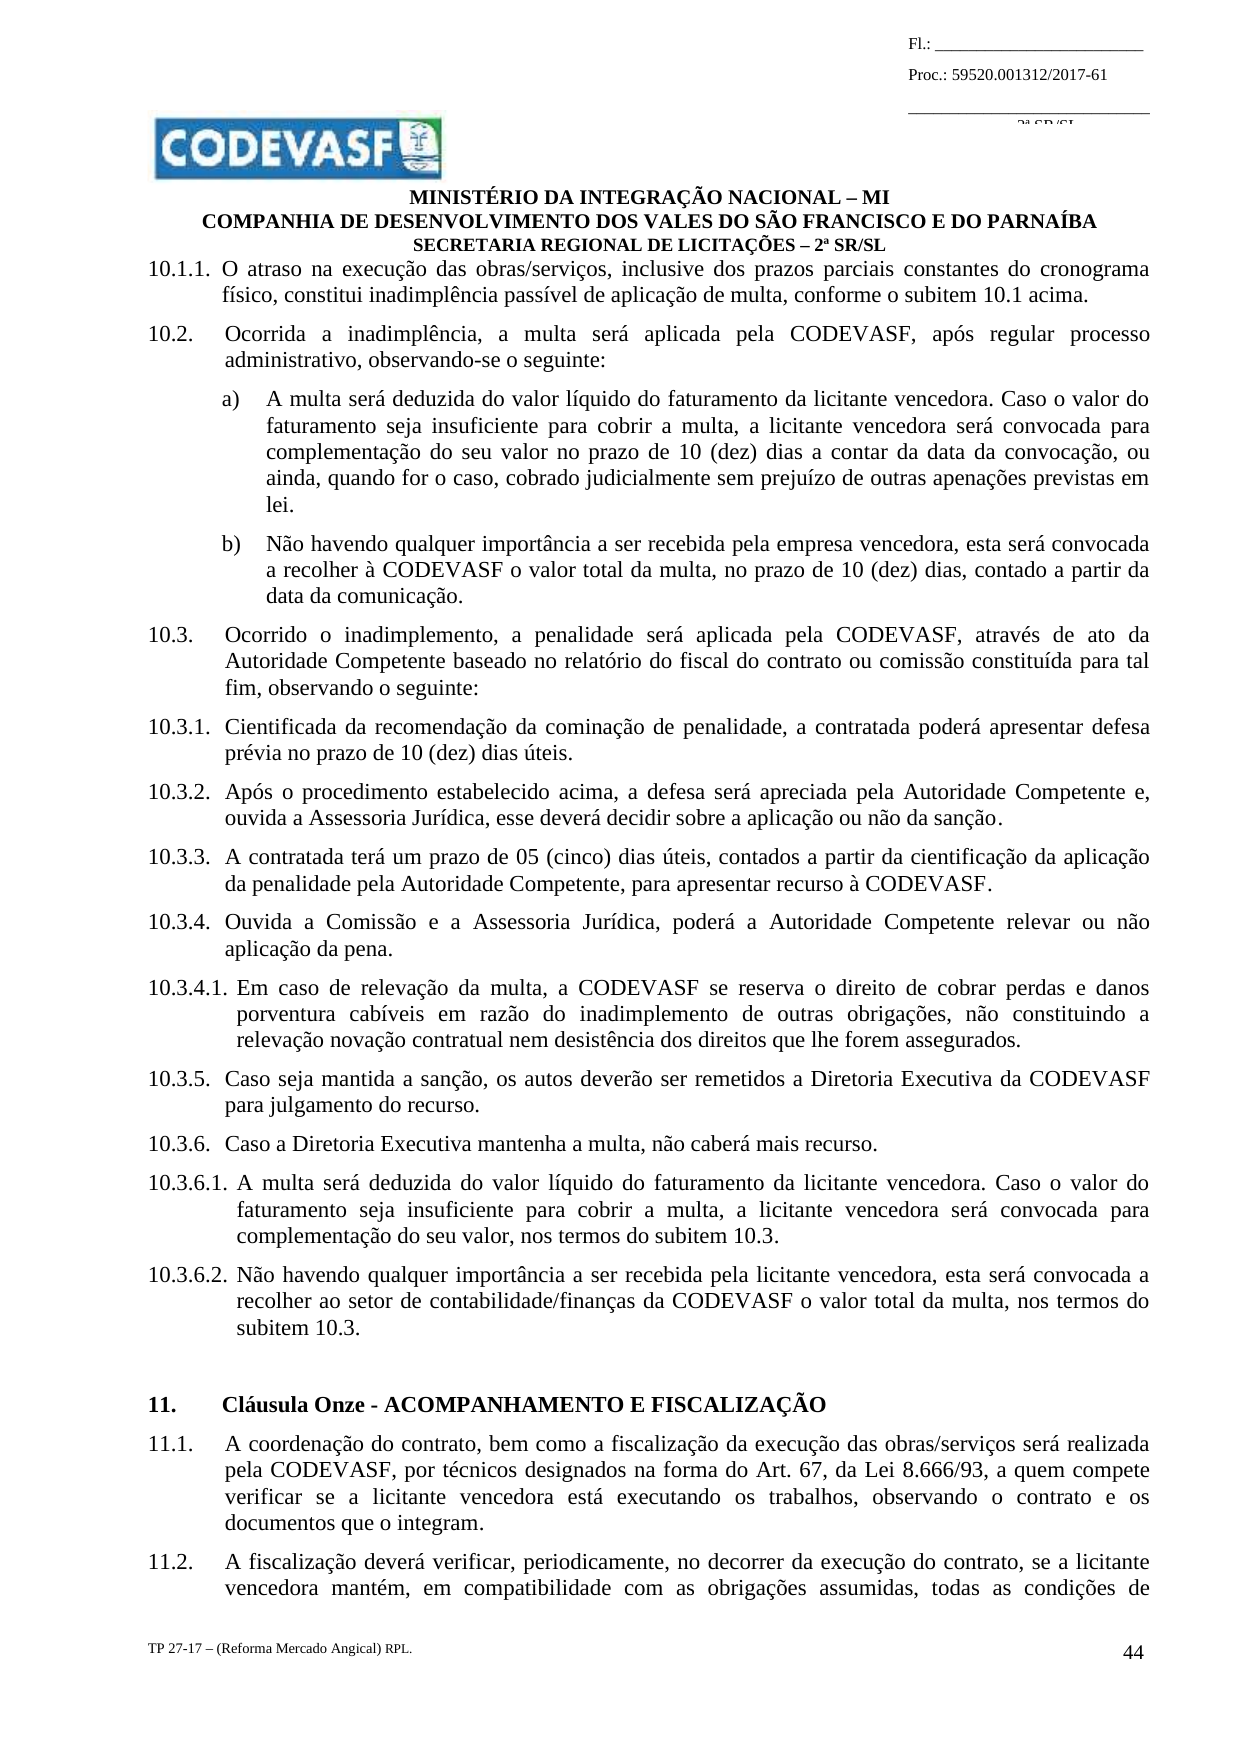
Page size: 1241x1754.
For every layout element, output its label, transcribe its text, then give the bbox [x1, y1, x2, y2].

list Ouvida a Comissão e a Assessoria Jurídica, poderá a Autoridade Competente relevar ou não aplicação da pena. [148, 908, 1152, 961]
list O atraso na execução das obras/serviços, inclusive dos prazos parciais constantes do cronograma físico, constitui inadimplência passível de aplicação de multa, conforme o subitem 10.1 acima. [148, 255, 1152, 308]
picture [147, 110, 448, 186]
list Não havendo qualquer importância a ser recebida pela licitante vencedora, esta será convocada a recolher ao setor de contabilidade/finanças da CODEVASF o valor total da multa, nos termos do subitem 10.3. [148, 1261, 1152, 1340]
list A coordenação do contrato, bem como a fiscalização da execução das obras/serviços será realizada pela CODEVASF, por técnicos designados na forma do Art. 67, da Lei 8.666/93, a quem compete verificar se a licitante vencedora está executando os trabalhos, observando o contrato e os documentos que o integram. [148, 1430, 1152, 1536]
list Após o procedimento estabelecido acima, a defesa será apreciada pela Autoridade Competente e, ouvida a Assessoria Jurídica, esse deverá decidir sobre a aplicação ou não da sanção. [148, 778, 1152, 831]
list Em caso de relevação da multa, a CODEVASF se reserva o direito de cobrar perdas e danos porventura cabíveis em razão do inadimplemento de outras obrigações, não constituindo a relevação novação contratual nem desistência dos direitos que lhe forem assegurados. [148, 974, 1152, 1053]
list A multa será deduzida do valor líquido do faturamento da licitante vencedora. Caso o valor do faturamento seja insuficiente para cobrir a multa, a licitante vencedora será convocada para complementação do seu valor no prazo de 10 (dez) dias a contar da data da convocação, ou ainda, quando for o caso, cobrado judicialmente sem prejuízo de outras apenações previstas em lei. [222, 385, 1152, 517]
list Cientificada da recomendação da cominação de penalidade, a contratada poderá apresentar defesa prévia no prazo de 10 (dez) dias úteis. [148, 713, 1152, 766]
list Não havendo qualquer importância a ser recebida pela empresa vencedora, esta será convocada a recolher à CODEVASF o valor total da multa, no prazo de 10 (dez) dias, contado a partir da data da comunicação. [222, 530, 1152, 609]
list A contratada terá um prazo de 05 (cinco) dias úteis, contados a partir da cientificação da aplicação da penalidade pela Autoridade Competente, para apresentar recurso à CODEVASF. [148, 843, 1152, 896]
list A multa será deduzida do valor líquido do faturamento da licitante vencedora. Caso o valor do faturamento seja insuficiente para cobrir a multa, a licitante vencedora será convocada para complementação do seu valor, nos termos do subitem 10.3. [148, 1169, 1152, 1248]
list Ocorrido o inadimplemento, a penalidade será aplicada pela CODEVASF, através de ato da Autoridade Competente baseado no relatório do fiscal do contrato ou comissão constituída para tal fim, observando o seguinte: [148, 621, 1152, 700]
list Caso seja mantida a sanção, os autos deverão ser remetidos a Diretoria Executiva da CODEVASF para julgamento do recurso. [148, 1065, 1152, 1118]
list Ocorrida a inadimplência, a multa será aplicada pela CODEVASF, após regular processo administrativo, observando-se o seguinte: [148, 320, 1152, 373]
list Caso a Diretoria Executiva mantenha a multa, não caberá mais recurso. [148, 1130, 1152, 1157]
list Cláusula Onze - ACOMPANHAMENTO E FISCALIZAÇÃO [148, 1391, 1152, 1418]
